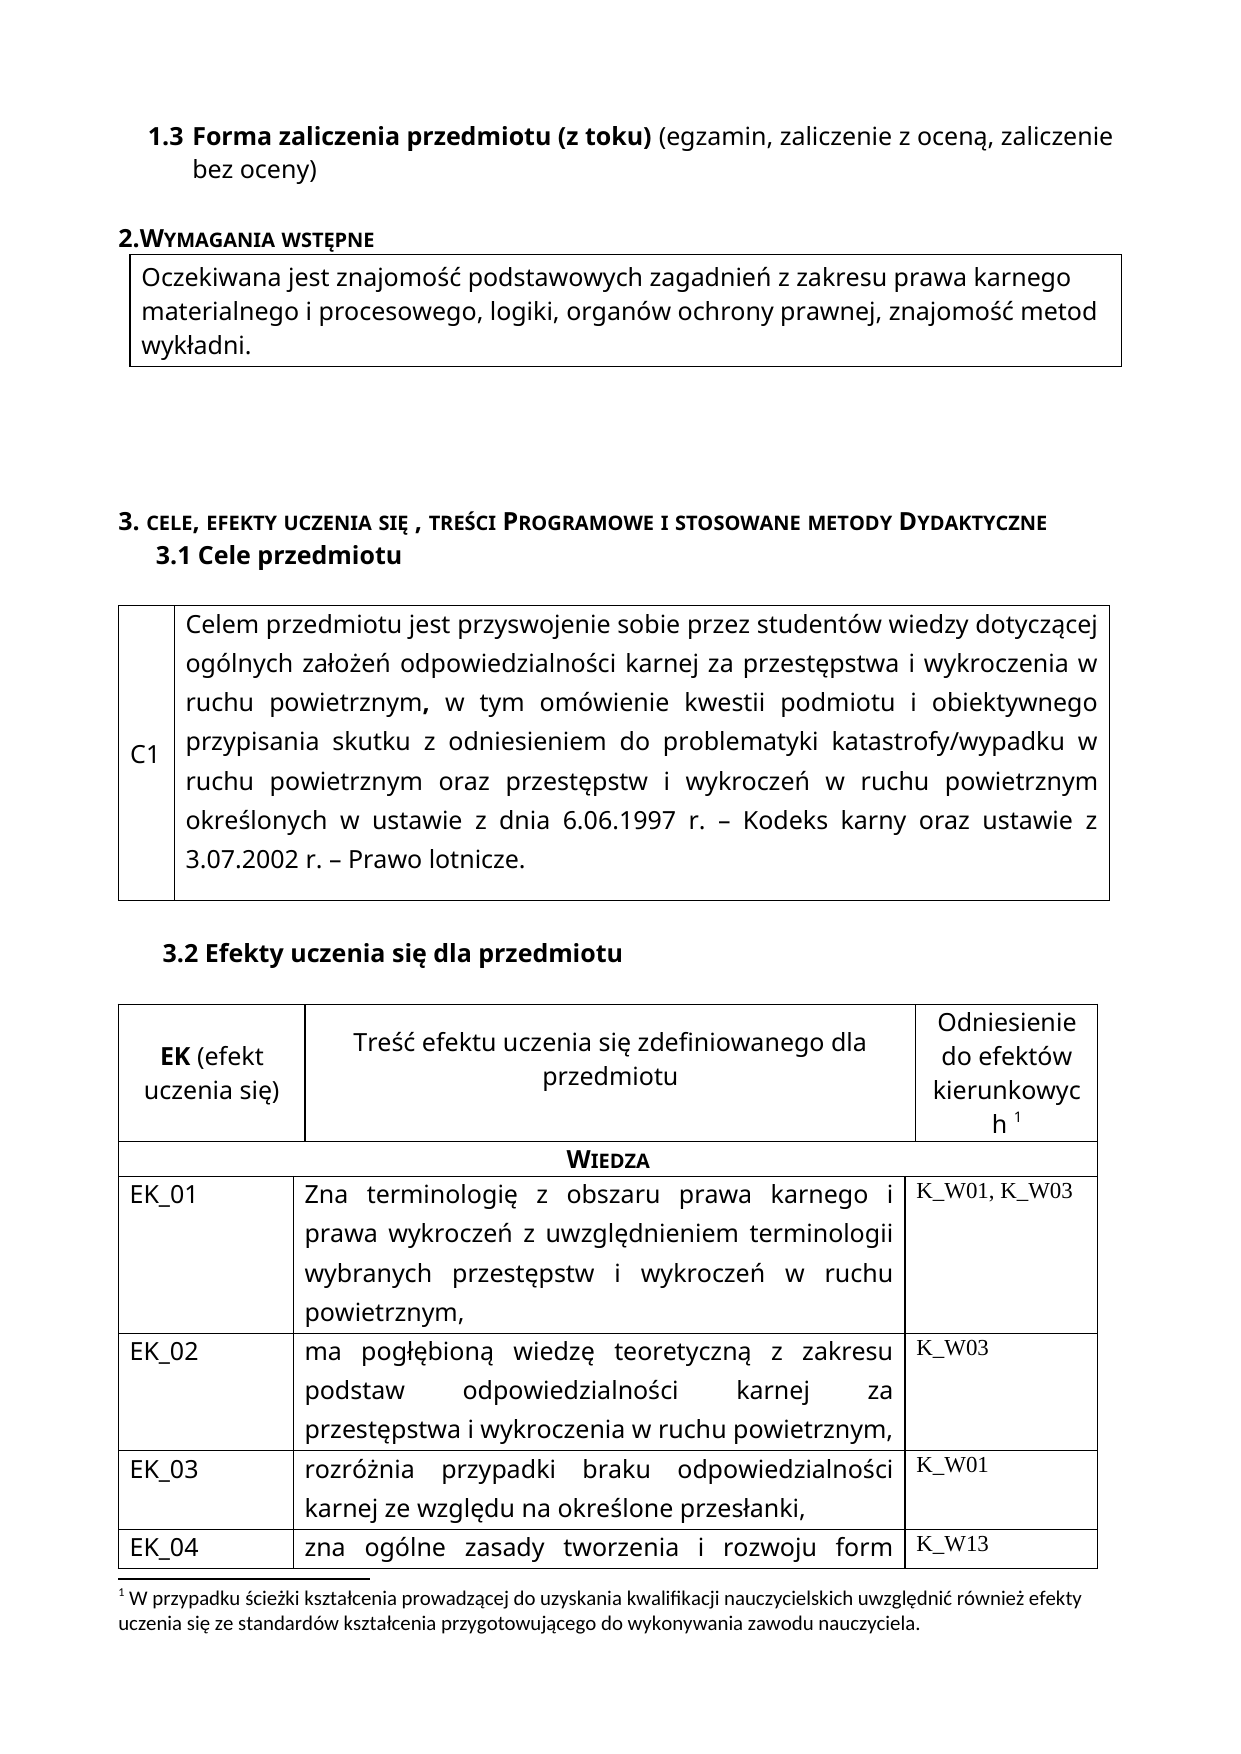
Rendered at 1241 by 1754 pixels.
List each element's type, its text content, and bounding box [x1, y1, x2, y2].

text 3. cele, efekty uczenia się , treści Programowe i stosowane metody Dydaktyczne [118, 503, 1122, 537]
table_cell EK_01 [119, 1177, 293, 1333]
table_cell ma pogłębioną wiedzę teoretyczną z zakresu podstaw odpowiedzialności karnej za przestępstwa i wykroczenia w ruchu powietrznym, [294, 1334, 904, 1450]
table_cell K_W01 [906, 1451, 1097, 1529]
text 1.3 Forma zaliczenia przedmiotu (z toku) (egzamin, zaliczenie z oceną, zaliczenie bez oceny) [148, 118, 1122, 186]
table_cell Wiedza [119, 1142, 1097, 1176]
table_header Odniesienie do efektów kierunkowych [916, 1005, 1097, 1141]
table_cell K_W13 [906, 1530, 1097, 1568]
table_header Oczekiwana jest znajomość podstawowych zagadnień z zakresu prawa karnego materialnego i procesowego, logiki, organów ochrony prawnej, znajomość metod wykładni. [131, 255, 1121, 366]
table_header C1 [119, 606, 174, 900]
table_cell rozróżnia przypadki braku odpowiedzialności karnej ze względu na określone przesłanki, [294, 1451, 904, 1529]
table_header Celem przedmiotu jest przyswojenie sobie przez studentów wiedzy dotyczącej ogólnych założeń odpowiedzialności karnej za przestępstwa i wykroczenia w ruchu powietrznym, w tym omówienie kwestii podmiotu i obiektywnego przypisania skutku z odniesieniem do problematyki katastrofy/wypadku w ruchu powietrznym oraz przestępstw i wykroczeń w ruchu powietrznym określonych w ustawie z dnia 6.06.1997 r. – Kodeks karny oraz ustawie z 3.07.2002 r. – Prawo lotnicze. [175, 606, 1109, 900]
table_cell EK_03 [119, 1451, 293, 1529]
text 2.Wymagania wstępne [118, 220, 1122, 254]
table_header Treść efektu uczenia się zdefiniowanego dla przedmiotu [306, 1005, 915, 1141]
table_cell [294, 1530, 904, 1568]
table_cell Zna terminologię z obszaru prawa karnego i prawa wykroczeń z uwzględnieniem terminologii wybranych przestępstw i wykroczeń w ruchu powietrznym, [294, 1177, 904, 1333]
table_cell K_W01, K_W03 [906, 1177, 1097, 1333]
text 3.1 Cele przedmiotu [156, 537, 1122, 571]
table_cell EK_02 [119, 1334, 293, 1450]
table_cell K_W03 [906, 1334, 1097, 1450]
text 3.2 Efekty uczenia się dla przedmiotu [162, 935, 1122, 969]
table_header EK (efekt uczenia się) [119, 1005, 304, 1141]
table_cell EK_04 [119, 1530, 293, 1568]
